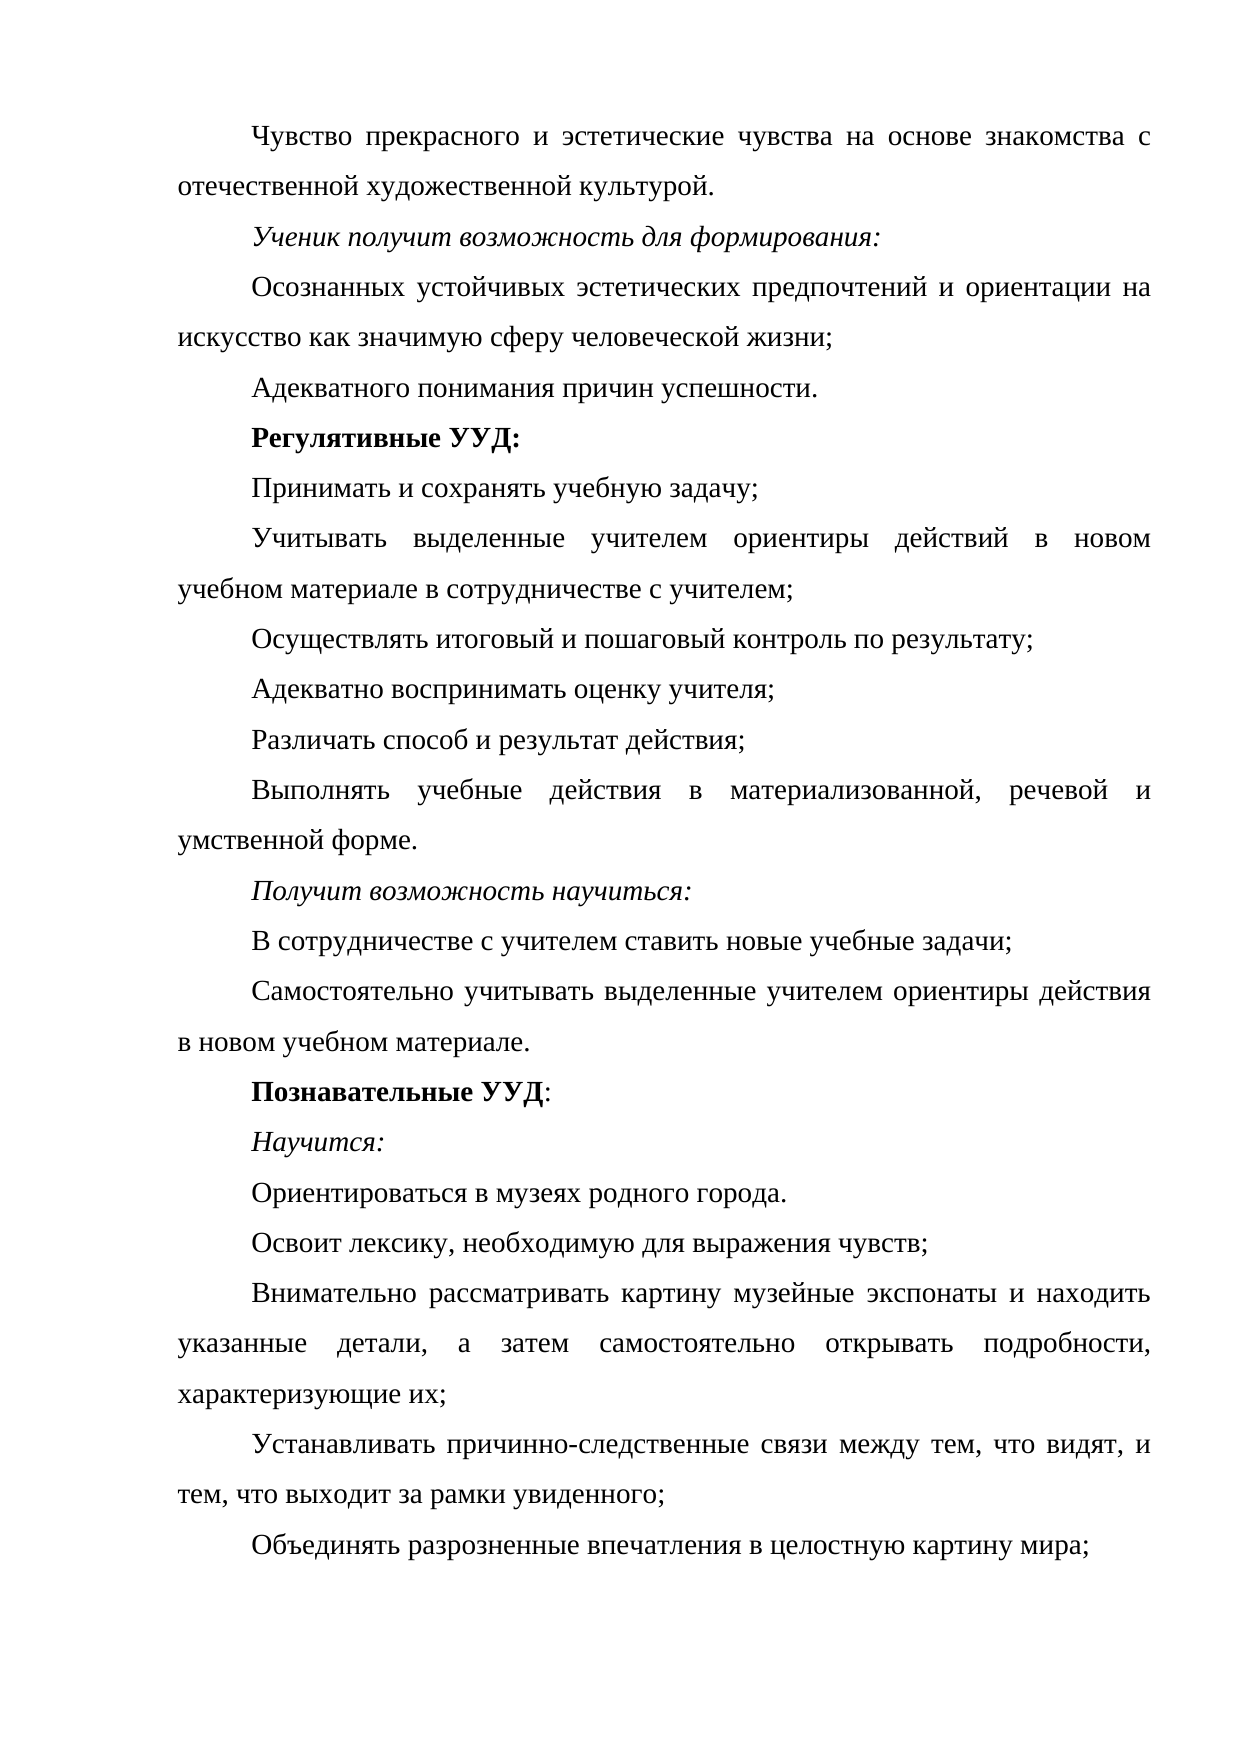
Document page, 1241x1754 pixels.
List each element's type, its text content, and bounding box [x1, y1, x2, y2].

text Научится: [177, 1124, 1152, 1158]
text Самостоятельно учитывать выделенные учителем ориентиры действия в новом учебном материале. [177, 973, 1152, 1057]
text Регулятивные УУД: [177, 420, 1152, 453]
text Выполнять учебные действия в материализованной, речевой и умственной форме. [177, 772, 1152, 856]
text Принимать и сохранять учебную задачу; [177, 470, 1152, 504]
text Получит возможность научиться: [177, 873, 1152, 906]
text Осознанных устойчивых эстетических предпочтений и ориентации на искусство как значимую сферу человеческой жизни; [177, 269, 1152, 353]
text Чувство прекрасного и эстетические чувства на основе знакомства с отечественной художественной культурой. [177, 118, 1152, 202]
text Адекватного понимания причин успешности. [177, 370, 1152, 403]
text Объединять разрозненные впечатления в целостную картину мира; [177, 1527, 1152, 1560]
text Устанавливать причинно-следственные связи между тем, что видят, и тем, что выходит за рамки увиденного; [177, 1426, 1152, 1510]
text Внимательно рассматривать картину музейные экспонаты и находить указанные детали, а затем самостоятельно открывать подробности, характеризующие их; [177, 1275, 1152, 1409]
text Освоит лексику, необходимую для выражения чувств; [177, 1225, 1152, 1258]
text Ученик получит возможность для формирования: [177, 219, 1152, 252]
text Осуществлять итоговый и пошаговый контроль по результату; [177, 621, 1152, 655]
text Адекватно воспринимать оценку учителя; [177, 672, 1152, 705]
text Учитывать выделенные учителем ориентиры действий в новом учебном материале в сотрудничестве с учителем; [177, 521, 1152, 604]
text Ориентироваться в музеях родного города. [177, 1175, 1152, 1208]
text Познавательные УУД: [177, 1074, 1152, 1108]
text В сотрудничестве с учителем ставить новые учебные задачи; [177, 923, 1152, 957]
text Различать способ и результат действия; [177, 722, 1152, 755]
